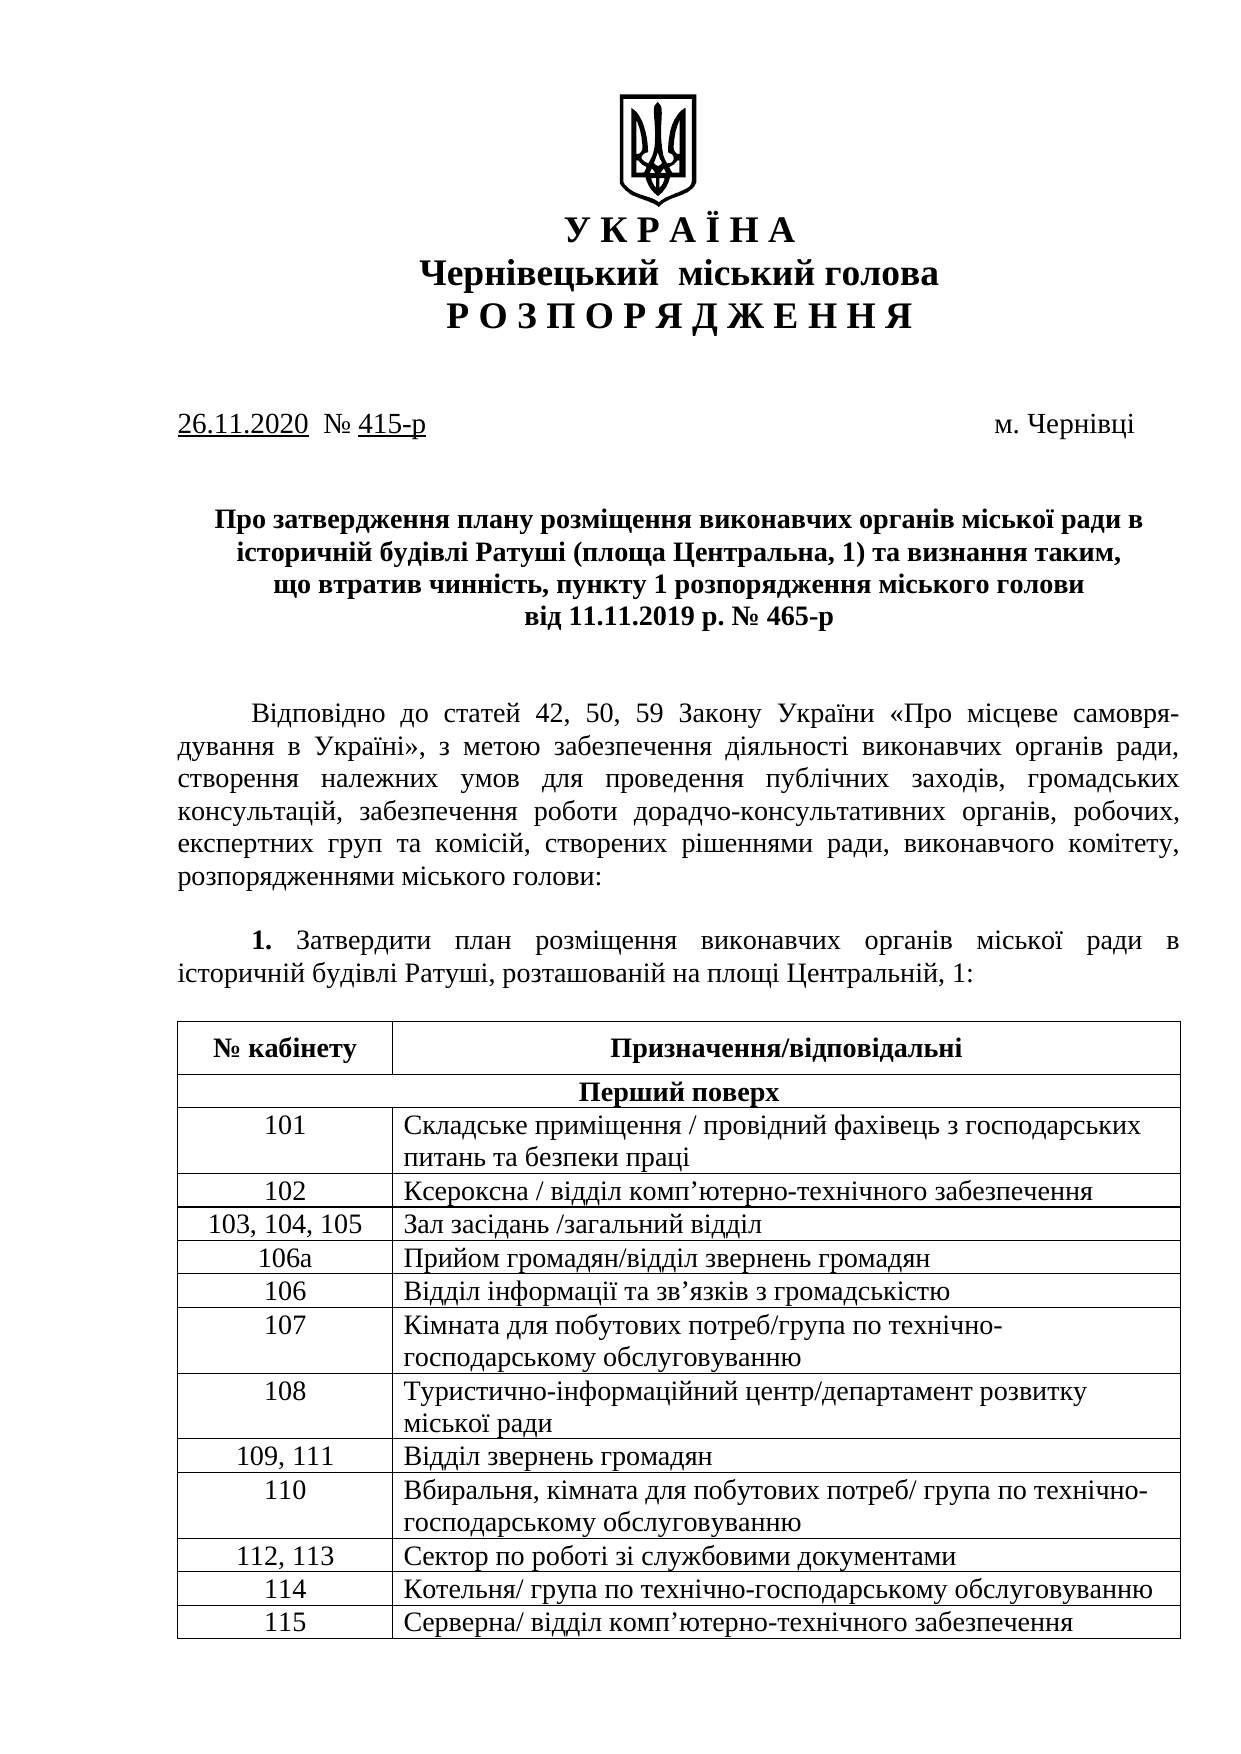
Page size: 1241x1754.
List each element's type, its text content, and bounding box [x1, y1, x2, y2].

table_cell Відділ інформації та зв’язків з громадськістю [393, 1274, 1180, 1307]
table_cell Зал засідань /загальний відділ [393, 1208, 1180, 1240]
table_cell 115 [178, 1606, 392, 1638]
table_cell 103, 104, 105 [178, 1208, 392, 1240]
table_cell Вбиральня, кімната для побутових потреб/ група по технічно-господарському обслуговуванню [393, 1473, 1180, 1538]
subtitle Р О З П О Р Я Д Ж Е Н Н Я [177, 293, 1181, 336]
table_cell 114 [178, 1572, 392, 1604]
table_cell 101 [178, 1108, 392, 1173]
text 1. Затвердити план розміщення виконавчих органів міської ради в історичній будівлі Ратуші, розташованій на площі Центральній, 1: [177, 923, 1181, 988]
text Чернівецький міський голова [177, 250, 1181, 293]
table_cell Прийом громадян/відділ звернень громадян [393, 1241, 1180, 1273]
table_cell 106а [178, 1241, 392, 1273]
table_cell Серверна/ відділ комп’ютерно-технічного забезпечення [393, 1606, 1180, 1638]
text від 11.11.2019 р. № 465-р [177, 599, 1181, 632]
table_cell 112, 113 [178, 1539, 392, 1571]
text Про затвердження плану розміщення виконавчих органів міської ради в історичній будівлі Ратуші (площа Центральна, 1) та визнання таким, [177, 502, 1181, 567]
table_cell Ксероксна / відділ комп’ютерно-технічного забезпечення [393, 1174, 1180, 1206]
table_cell Перший поверх [178, 1075, 1180, 1107]
table_cell Кімната для побутових потреб/група по технічно-господарському обслуговуванню [393, 1308, 1180, 1372]
table_cell 106 [178, 1274, 392, 1307]
table_cell Туристично-інформаційний центр/департамент розвитку міської ради [393, 1374, 1180, 1438]
table_cell 110 [178, 1473, 392, 1538]
text 26.11.2020 № 415-р м. Чернівці [177, 406, 1181, 440]
table_cell Котельня/ група по технічно-господарському обслуговуванню [393, 1572, 1180, 1604]
table_cell Відділ звернень громадян [393, 1439, 1180, 1472]
table_cell Складське приміщення / провідний фахівець з господарських питань та безпеки праці [393, 1108, 1180, 1173]
table_cell 109, 111 [178, 1439, 392, 1472]
table_cell 108 [178, 1374, 392, 1438]
table_cell 107 [178, 1308, 392, 1372]
table_cell Сектор по роботі зі службовими документами [393, 1539, 1180, 1571]
text що втратив чинність, пункту 1 розпорядження міського голови [177, 567, 1181, 599]
table_cell 102 [178, 1174, 392, 1206]
text У К Р А Ї Н А [177, 207, 1181, 250]
text Відповідно до статей 42, 50, 59 Закону України «Про місцеве самовря-дування в Україні», з метою забезпечення діяльності виконавчих органів ради, створення належних умов для проведення публічних заходів, громадських консультацій, забезпечення роботи дорадчо-консультативних органів, робочих, експертних груп та комісій, створених рішеннями ради, виконавчого комітету, розпорядженнями міського голови: [177, 697, 1181, 891]
table_header Призначення/відповідальні [393, 1022, 1180, 1074]
table_header № кабінету [178, 1022, 392, 1074]
